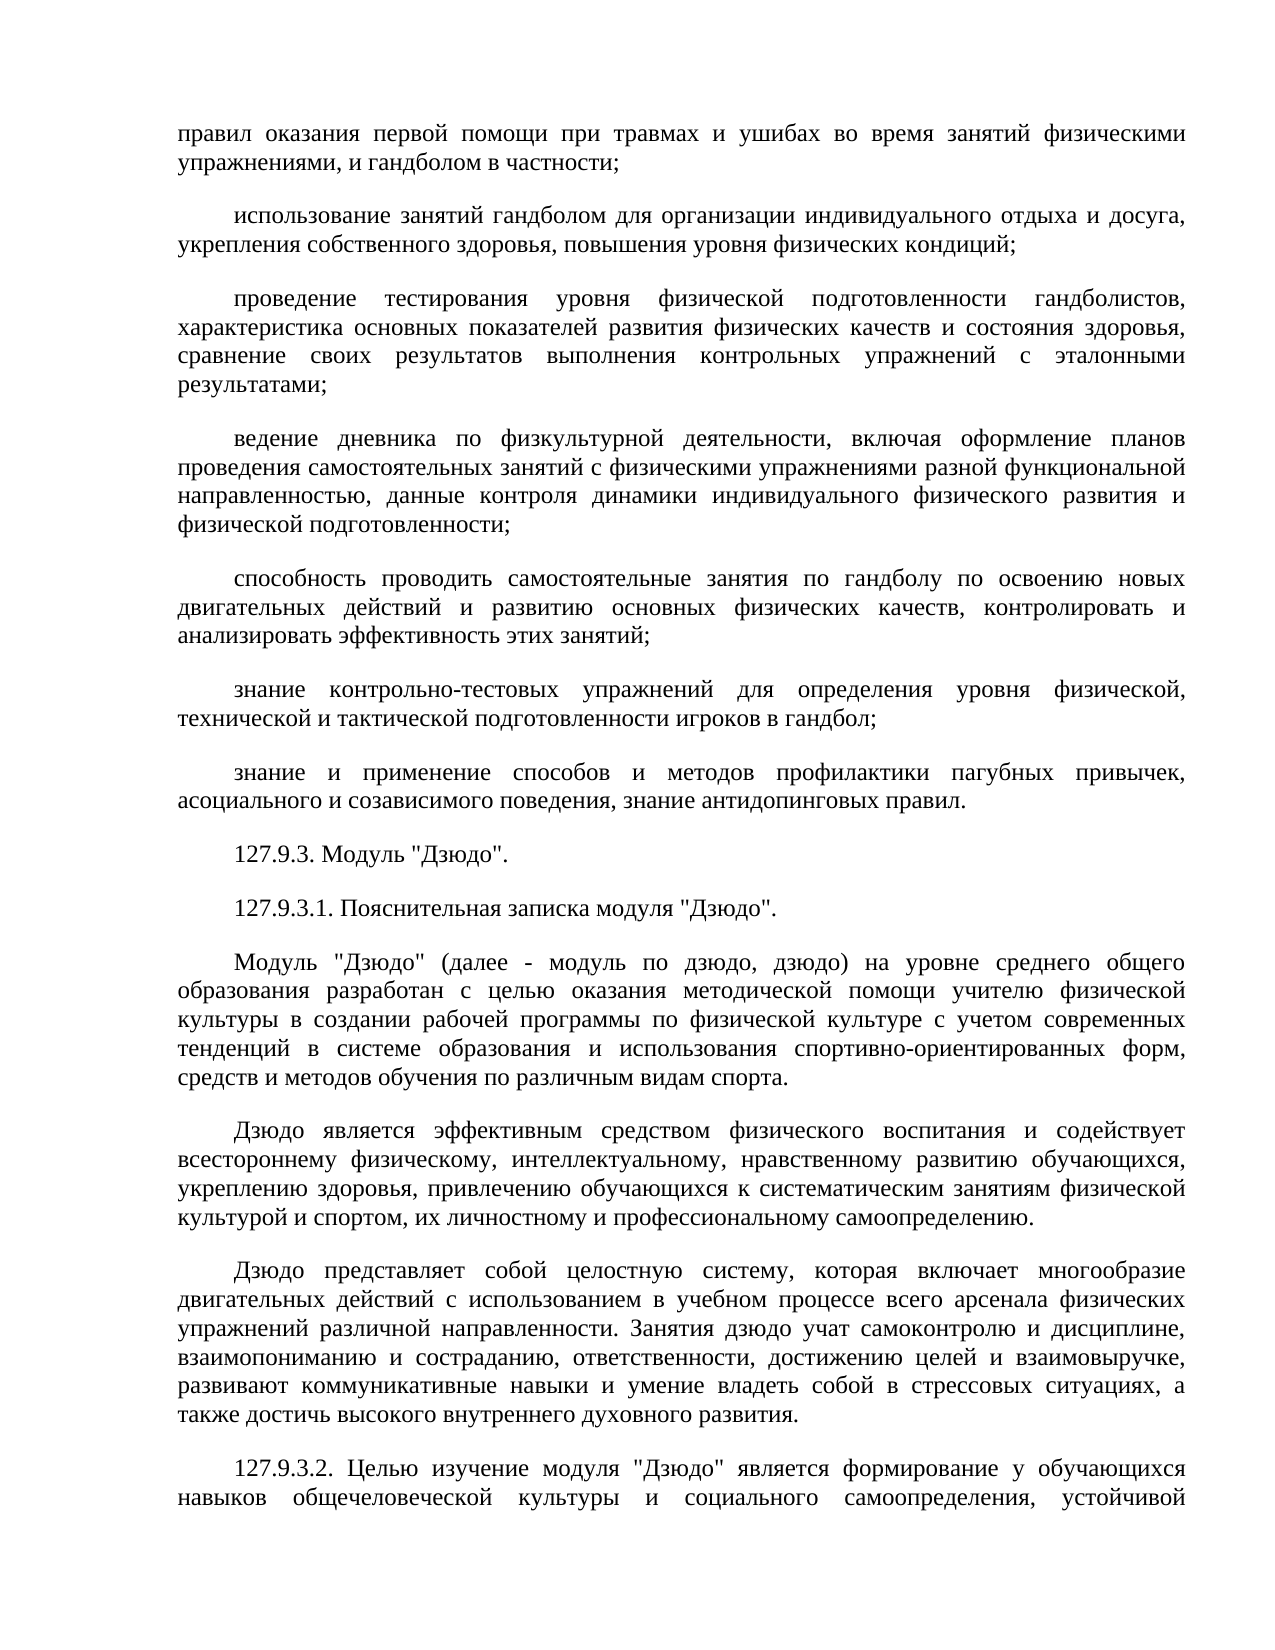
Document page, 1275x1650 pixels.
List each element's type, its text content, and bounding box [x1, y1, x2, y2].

text Дзюдо представляет собой целостную систему, которая включает многообразие двигательных действий с использованием в учебном процессе всего арсенала физических упражнений различной направленности. Занятия дзюдо учат самоконтролю и дисциплине, взаимопониманию и состраданию, ответственности, достижению целей и взаимовыручке, развивают коммуникативные навыки и умение владеть собой в стрессовых ситуациях, а также достичь высокого внутреннего духовного развития. [177, 1256, 1186, 1428]
text использование занятий гандболом для организации индивидуального отдыха и досуга, укрепления собственного здоровья, повышения уровня физических кондиций; [177, 201, 1186, 258]
text способность проводить самостоятельные занятия по гандболу по освоению новых двигательных действий и развитию основных физических качеств, контролировать и анализировать эффективность этих занятий; [177, 563, 1186, 649]
text Модуль "Дзюдо" (далее - модуль по дзюдо, дзюдо) на уровне среднего общего образования разработан с целью оказания методической помощи учителю физической культуры в создании рабочей программы по физической культуре с учетом современных тенденций в системе образования и использования спортивно-ориентированных форм, средств и методов обучения по различным видам спорта. [177, 947, 1186, 1091]
text Дзюдо является эффективным средством физического воспитания и содействует всестороннему физическому, интеллектуальному, нравственному развитию обучающихся, укреплению здоровья, привлечению обучающихся к систематическим занятиям физической культурой и спортом, их личностному и профессиональному самоопределению. [177, 1116, 1186, 1231]
text 127.9.3. Модуль "Дзюдо". [177, 839, 1186, 868]
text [177, 1453, 1186, 1511]
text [177, 118, 1186, 176]
text знание контрольно-тестовых упражнений для определения уровня физической, технической и тактической подготовленности игроков в гандбол; [177, 674, 1186, 732]
text 127.9.3.1. Пояснительная записка модуля "Дзюдо". [177, 893, 1186, 922]
text ведение дневника по физкультурной деятельности, включая оформление планов проведения самостоятельных занятий с физическими упражнениями разной функциональной направленностью, данные контроля динамики индивидуального физического развития и физической подготовленности; [177, 423, 1186, 538]
text проведение тестирования уровня физической подготовленности гандболистов, характеристика основных показателей развития физических качеств и состояния здоровья, сравнение своих результатов выполнения контрольных упражнений с эталонными результатами; [177, 283, 1186, 398]
text знание и применение способов и методов профилактики пагубных привычек, асоциального и созависимого поведения, знание антидопинговых правил. [177, 757, 1186, 814]
